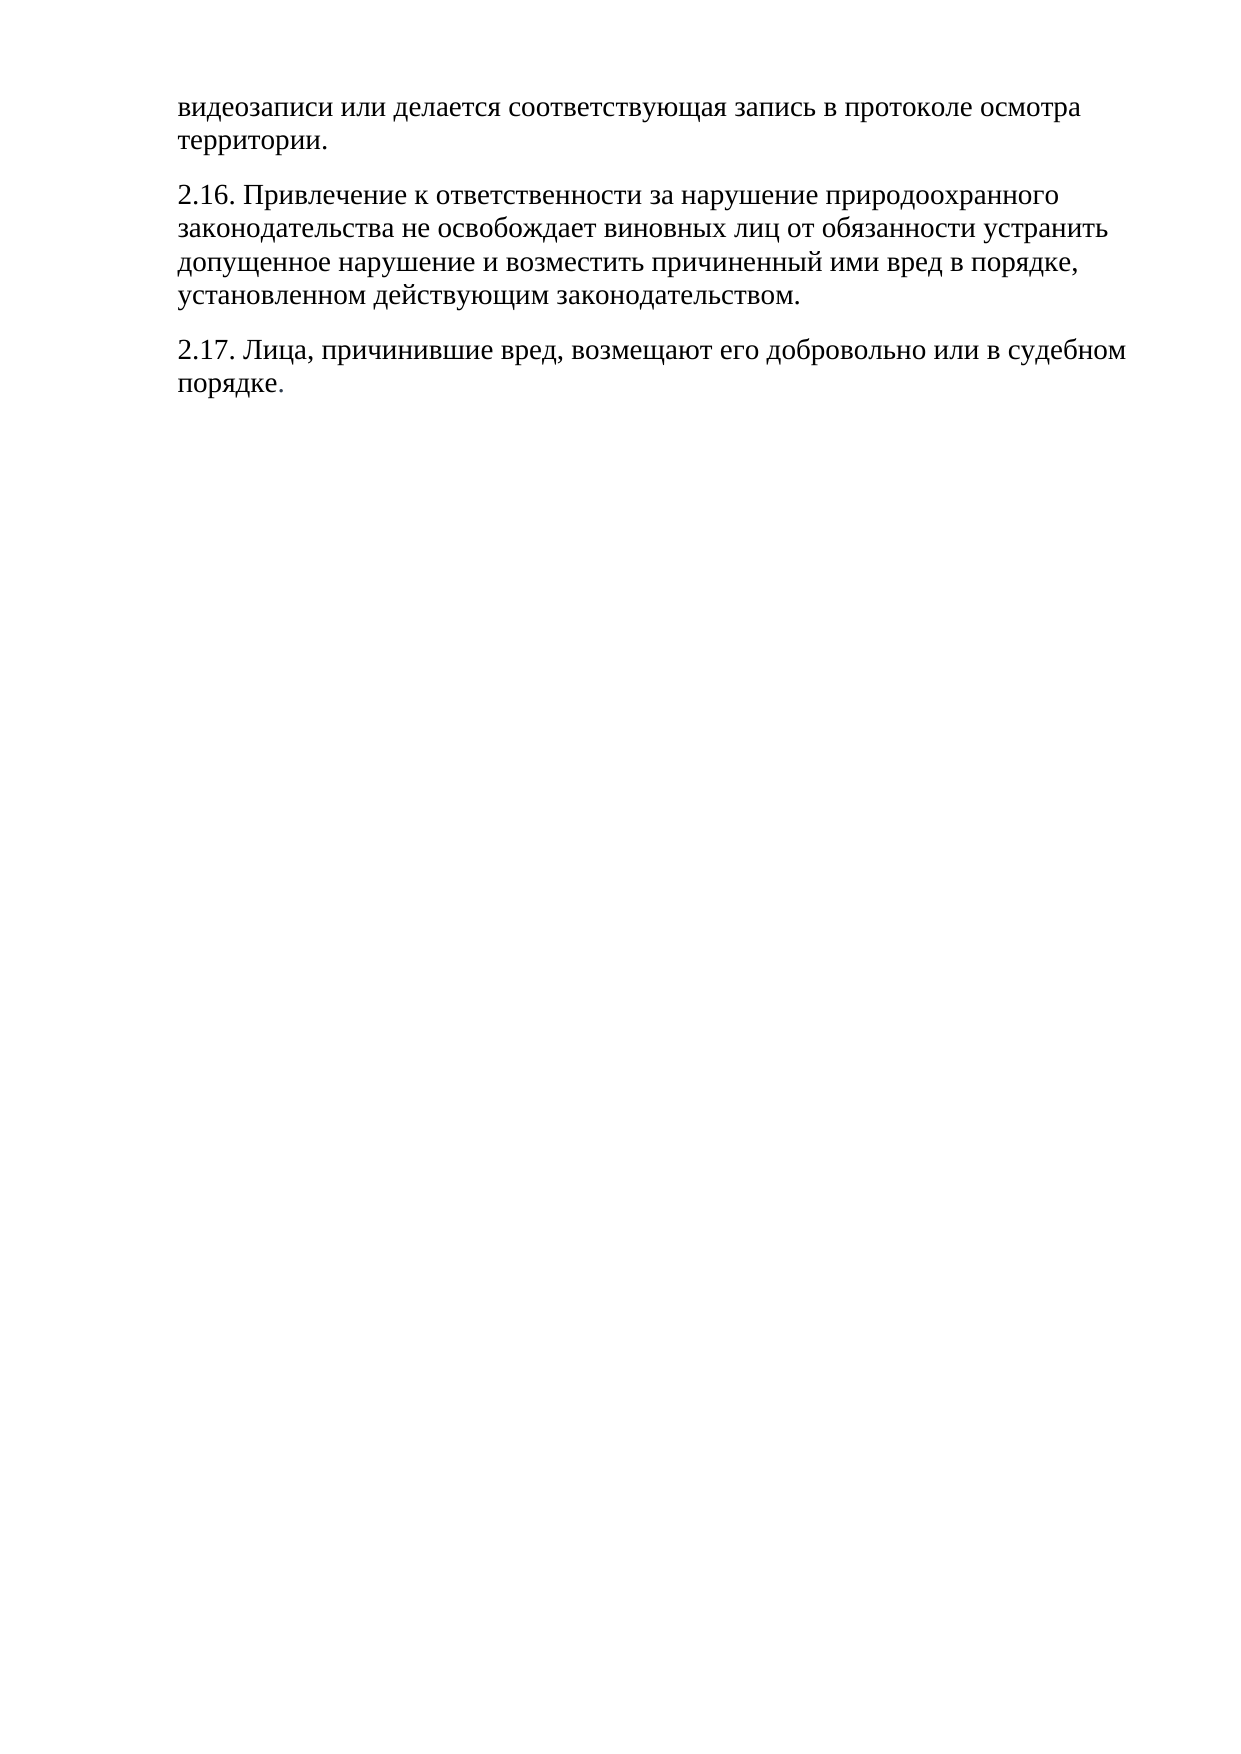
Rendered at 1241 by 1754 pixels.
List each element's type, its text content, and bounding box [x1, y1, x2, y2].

text 2.16. Привлечение к ответственности за нарушение природоохранного законодательства не освобождает виновных лиц от обязанности устранить допущенное нарушение и возместить причиненный ими вред в порядке, установленном действующим законодательством. [177, 177, 1152, 311]
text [177, 89, 1152, 156]
text 2.17. Лица, причинившие вред, возмещают его добровольно или в судебном порядке. [177, 332, 1152, 399]
